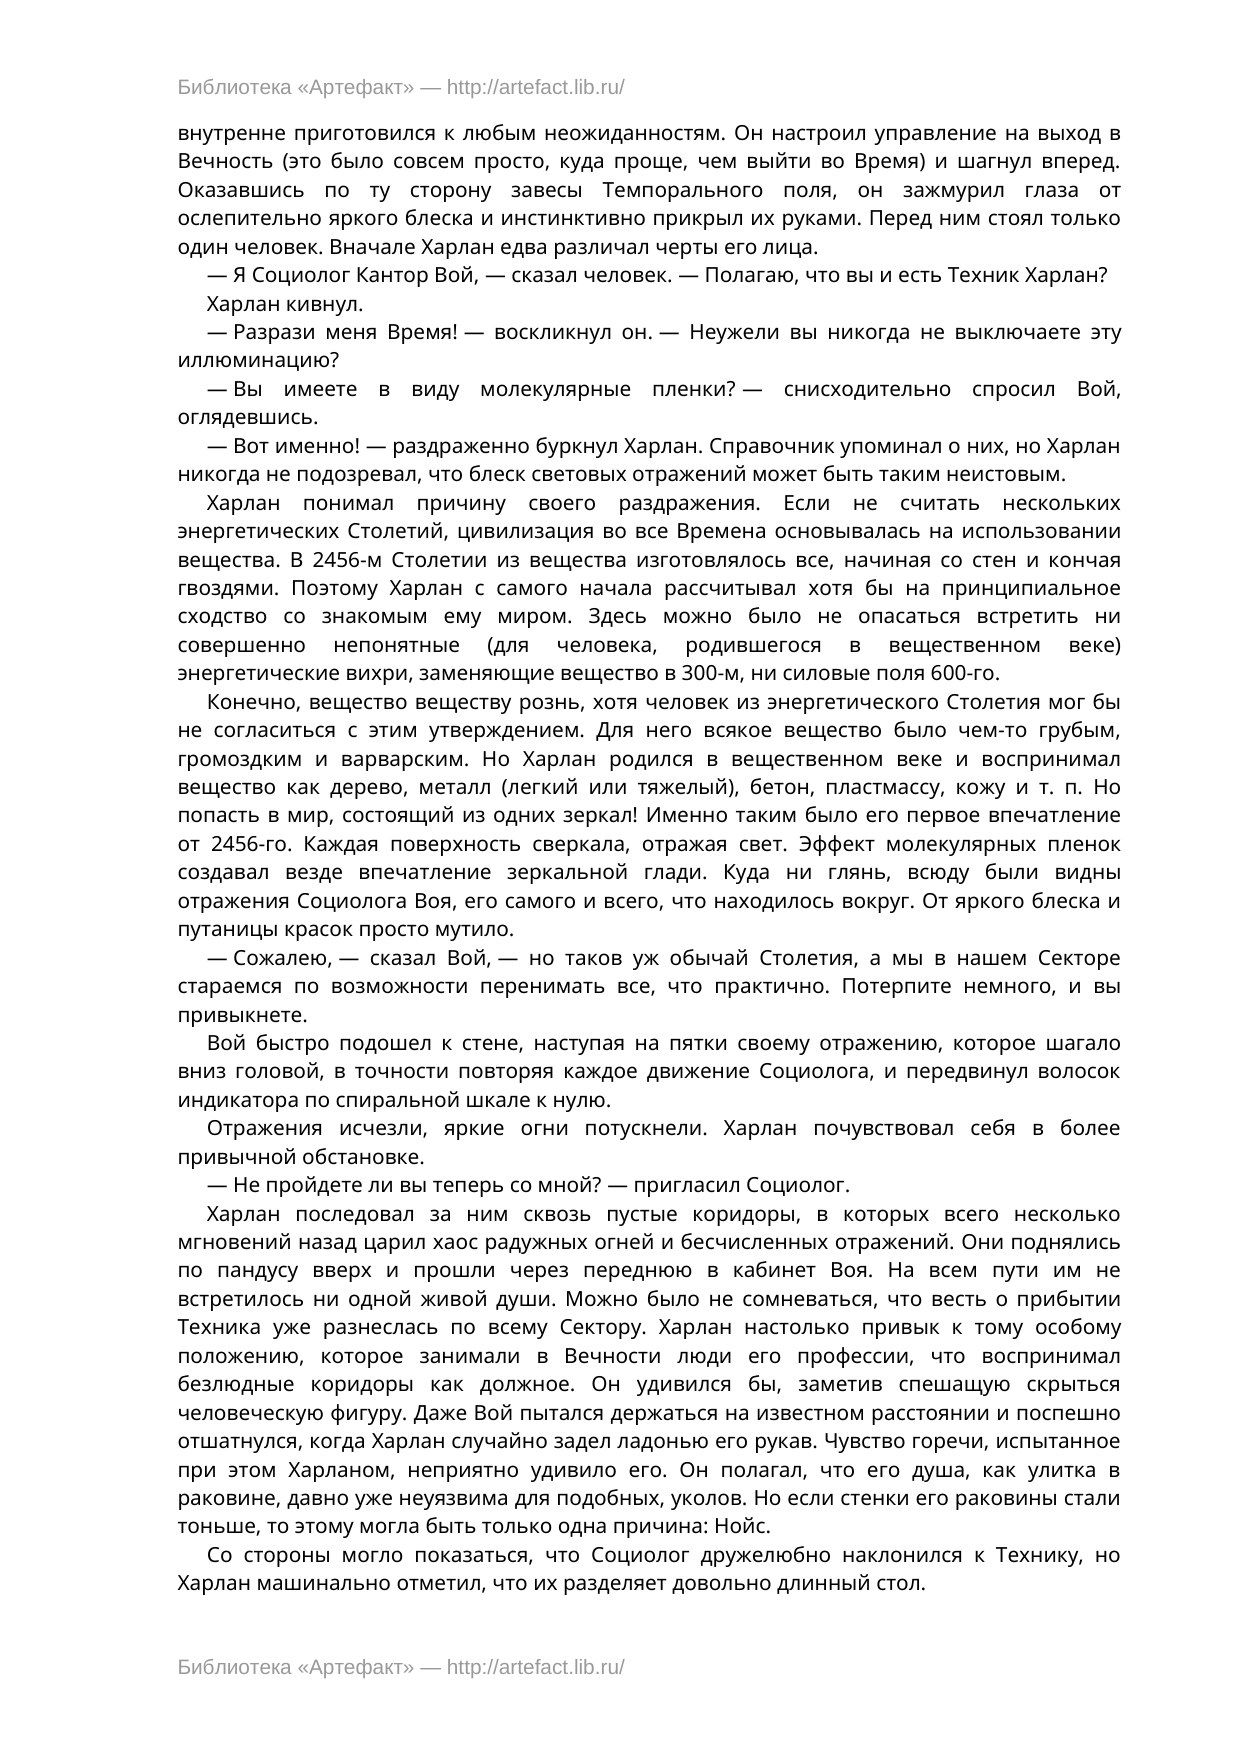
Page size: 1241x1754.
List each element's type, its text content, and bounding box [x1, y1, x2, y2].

text Конечно, вещество веществу рознь, хотя человек из энергетического Столетия мог бы не согласиться с этим утверждением. Для него всякое вещество было чем-то грубым, громоздким и варварским. Но Харлан родился в вещественном веке и воспринимал вещество как дерево, металл (легкий или тяжелый), бетон, пластмассу, кожу и т. п. Но попасть в мир, состоящий из одних зеркал! Именно таким было его первое впечатление от 2456-го. Каждая поверхность сверкала, отражая свет. Эффект молекулярных пленок создавал везде впечатление зеркальной глади. Куда ни глянь, всюду были видны отражения Социолога Воя, его самого и всего, что находилось вокруг. От яркого блеска и путаницы красок просто мутило. [177, 687, 1122, 943]
text — Не пройдете ли вы теперь со мной? — пригласил Социолог. [177, 1170, 1122, 1199]
text — Сожалею, — сказал Вой, — но таков уж обычай Столетия, а мы в нашем Секторе стараемся по возможности перенимать все, что практично. Потерпите немного, и вы привыкнете. [177, 943, 1122, 1028]
text — Я Социолог Кантор Вой, — сказал человек. — Полагаю, что вы и есть Техник Харлан? [177, 260, 1122, 289]
text — Вот именно! — раздраженно буркнул Харлан. Справочник упоминал о них, но Харлан никогда не подозревал, что блеск световых отражений может быть таким неистовым. [177, 431, 1122, 488]
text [177, 118, 1122, 260]
text Отражения исчезли, яркие огни потускнели. Харлан почувствовал себя в более привычной обстановке. [177, 1113, 1122, 1170]
text Со стороны могло показаться, что Социолог дружелюбно наклонился к Технику, но Харлан машинально отметил, что их разделяет довольно длинный стол. [177, 1540, 1122, 1597]
text — Вы имеете в виду молекулярные пленки? — снисходительно спросил Вой, оглядевшись. [177, 374, 1122, 431]
text — Разрази меня Время! — воскликнул он. — Неужели вы никогда не выключаете эту иллюминацию? [177, 317, 1122, 374]
text Харлан последовал за ним сквозь пустые коридоры, в которых всего несколько мгновений назад царил хаос радужных огней и бесчисленных отражений. Они поднялись по пандусу вверх и прошли через переднюю в кабинет Воя. На всем пути им не встретилось ни одной живой души. Можно было не сомневаться, что весть о прибытии Техника уже разнеслась по всему Сектору. Харлан настолько привык к тому особому положению, которое занимали в Вечности люди его профессии, что воспринимал безлюдные коридоры как должное. Он удивился бы, заметив спешащую скрыться человеческую фигуру. Даже Вой пытался держаться на известном расстоянии и поспешно отшатнулся, когда Харлан случайно задел ладонью его рукав. Чувство горечи, испытанное при этом Харланом, неприятно удивило его. Он полагал, что его душа, как улитка в раковине, давно уже неуязвима для подобных, уколов. Но если стенки его раковины стали тоньше, то этому могла быть только одна причина: Нойс. [177, 1199, 1122, 1540]
text Харлан понимал причину своего раздражения. Если не считать нескольких энергетических Столетий, цивилизация во все Времена основывалась на использовании вещества. В 2456-м Столетии из вещества изготовлялось все, начиная со стен и кончая гвоздями. Поэтому Харлан с самого начала рассчитывал хотя бы на принципиальное сходство со знакомым ему миром. Здесь можно было не опасаться встретить ни совершенно непонятные (для человека, родившегося в вещественном веке) энергетические вихри, заменяющие вещество в 300-м, ни силовые поля 600-го. [177, 488, 1122, 687]
text Вой быстро подошел к стене, наступая на пятки своему отражению, которое шагало вниз головой, в точности повторяя каждое движение Социолога, и передвинул волосок индикатора по спиральной шкале к нулю. [177, 1028, 1122, 1113]
text Харлан кивнул. [177, 289, 1122, 317]
